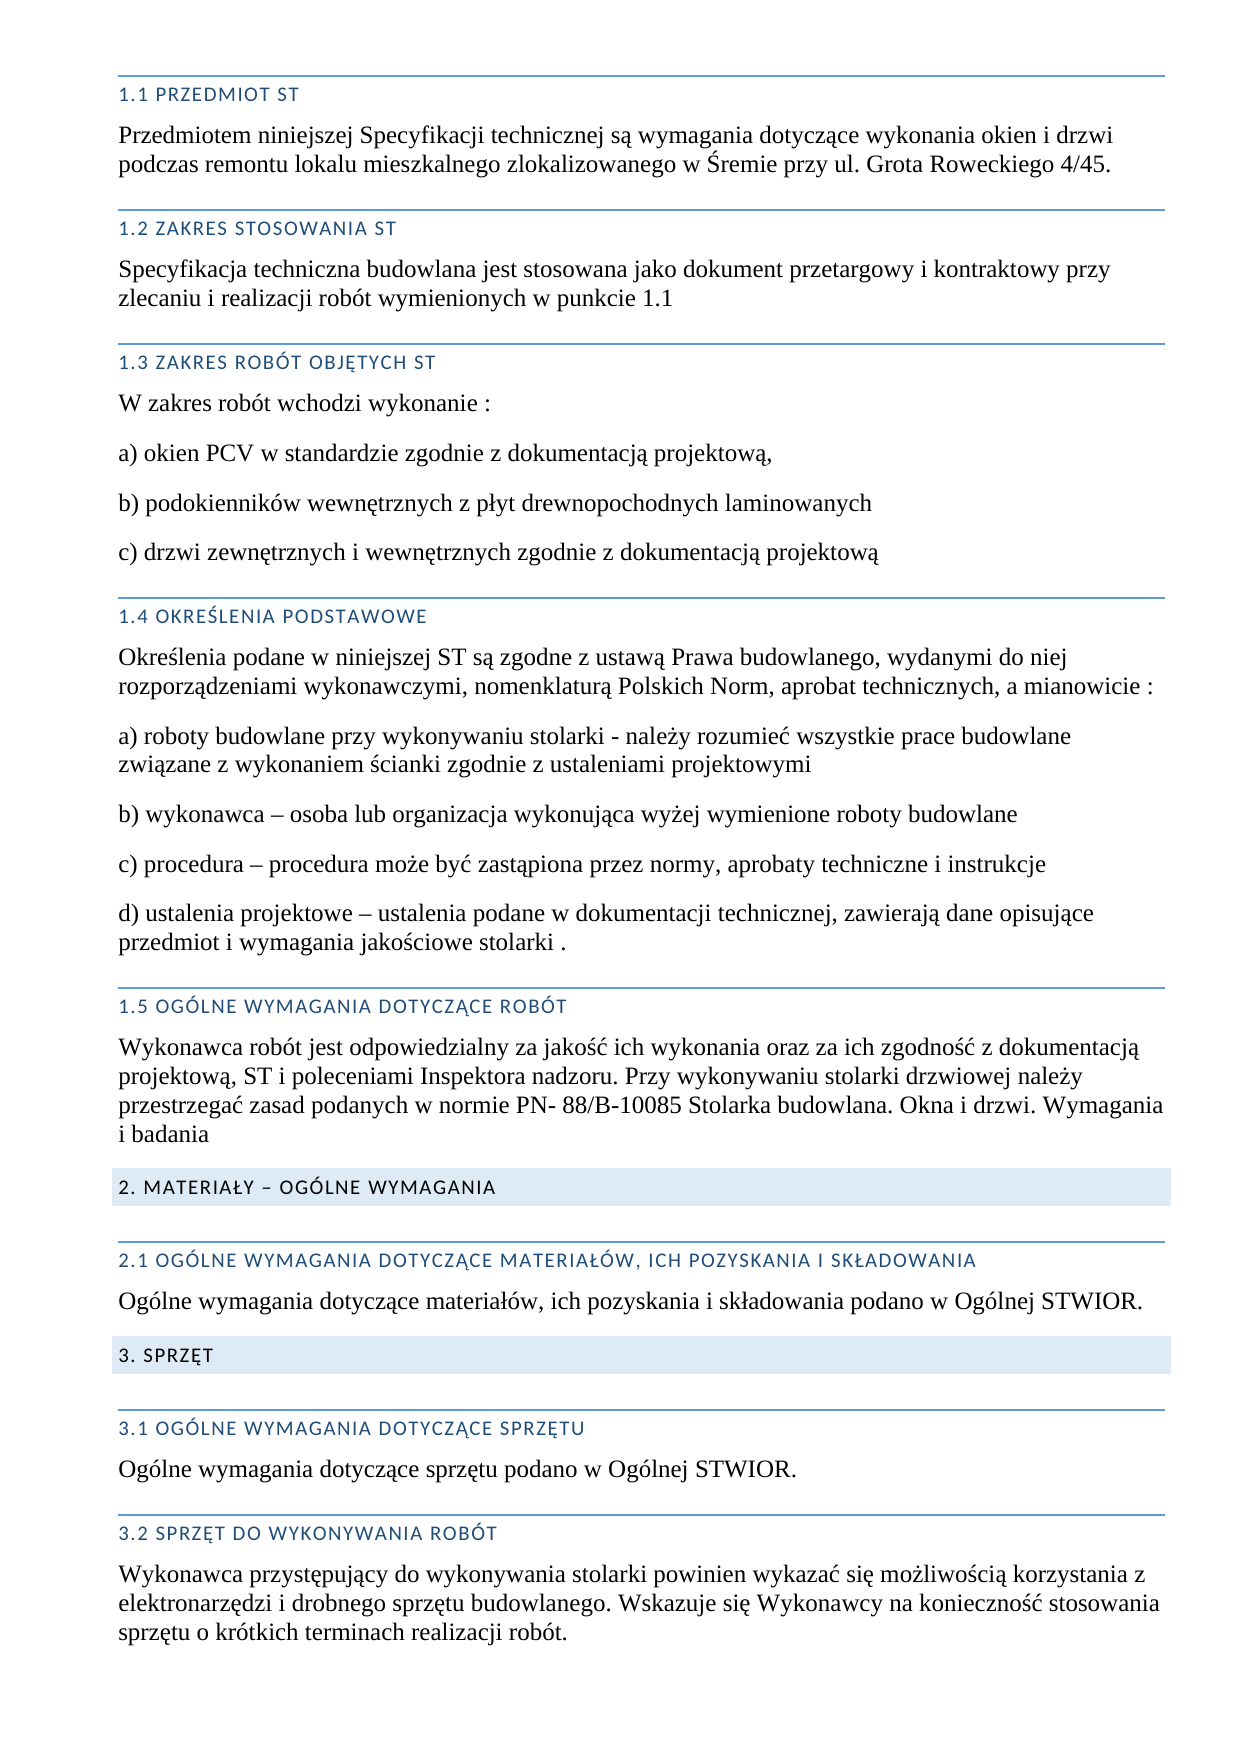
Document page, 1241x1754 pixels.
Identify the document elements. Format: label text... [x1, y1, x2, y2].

subtitle 1.3 Zakres robót objętych ST [118, 345, 1165, 374]
text a) roboty budowlane przy wykonywaniu stolarki - należy rozumieć wszystkie prace budowlane związane z wykonaniem ścianki zgodnie z ustaleniami projektowymi [118, 721, 1165, 778]
subtitle 3.1 Ogólne wymagania dotyczące sprzętu [118, 1411, 1165, 1440]
text c) drzwi zewnętrznych i wewnętrznych zgodnie z dokumentacją projektową [118, 537, 1165, 566]
subtitle 1.5 Ogólne wymagania dotyczące robót [118, 989, 1165, 1018]
text c) procedura – procedura może być zastąpiona przez normy, aprobaty techniczne i instrukcje [118, 849, 1165, 877]
subtitle 1.1 Przedmiot ST [118, 77, 1165, 106]
subtitle 1.2 Zakres stosowania ST [118, 211, 1165, 240]
text b) wykonawca – osoba lub organizacja wykonująca wyżej wymienione roboty budowlane [118, 799, 1165, 828]
subtitle 3.2 Sprzęt do wykonywania robót [118, 1516, 1165, 1545]
text W zakres robót wchodzi wykonanie : [118, 388, 1165, 417]
text Przedmiotem niniejszej Specyfikacji technicznej są wymagania dotyczące wykonania okien i drzwi podczas remontu lokalu mieszkalnego zlokalizowanego w Śremie przy ul. Grota Roweckiego 4/45. [118, 120, 1165, 178]
text b) podokienników wewnętrznych z płyt drewnopochodnych laminowanych [118, 488, 1165, 516]
text a) okien PCV w standardzie zgodnie z dokumentacją projektową, [118, 438, 1165, 467]
text Specyfikacja techniczna budowlana jest stosowana jako dokument przetargowy i kontraktowy przy zlecaniu i realizacji robót wymienionych w punkcie 1.1 [118, 254, 1165, 312]
text Ogólne wymagania dotyczące sprzętu podano w Ogólnej STWIOR. [118, 1454, 1165, 1483]
text Wykonawca robót jest odpowiedzialny za jakość ich wykonania oraz za ich zgodność z dokumentacją projektową, ST i poleceniami Inspektora nadzoru. Przy wykonywaniu stolarki drzwiowej należy przestrzegać zasad podanych w normie PN- 88/B-10085 Stolarka budowlana. Okna i drzwi. Wymagania i badania [118, 1032, 1165, 1147]
subtitle 2.1 Ogólne wymagania dotyczące materiałów, ich pozyskania i składowania [118, 1243, 1165, 1272]
text Określenia podane w niniejszej ST są zgodne z ustawą Prawa budowlanego, wydanymi do niej rozporządzeniami wykonawczymi, nomenklaturą Polskich Norm, aprobat technicznych, a mianowicie : [118, 642, 1165, 700]
subtitle 2. MATERIAŁY – OGÓLNE WYMAGANIA [118, 1175, 1165, 1200]
text Wykonawca przystępujący do wykonywania stolarki powinien wykazać się możliwością korzystania z elektronarzędzi i drobnego sprzętu budowlanego. Wskazuje się Wykonawcy na konieczność stosowania sprzętu o krótkich terminach realizacji robót. [118, 1559, 1165, 1646]
subtitle 3. SPRZĘT [118, 1342, 1165, 1368]
subtitle 1.4 Określenia podstawowe [118, 599, 1165, 628]
text d) ustalenia projektowe – ustalenia podane w dokumentacji technicznej, zawierają dane opisujące przedmiot i wymagania jakościowe stolarki . [118, 898, 1165, 956]
text Ogólne wymagania dotyczące materiałów, ich pozyskania i składowania podano w Ogólnej STWIOR. [118, 1286, 1165, 1315]
